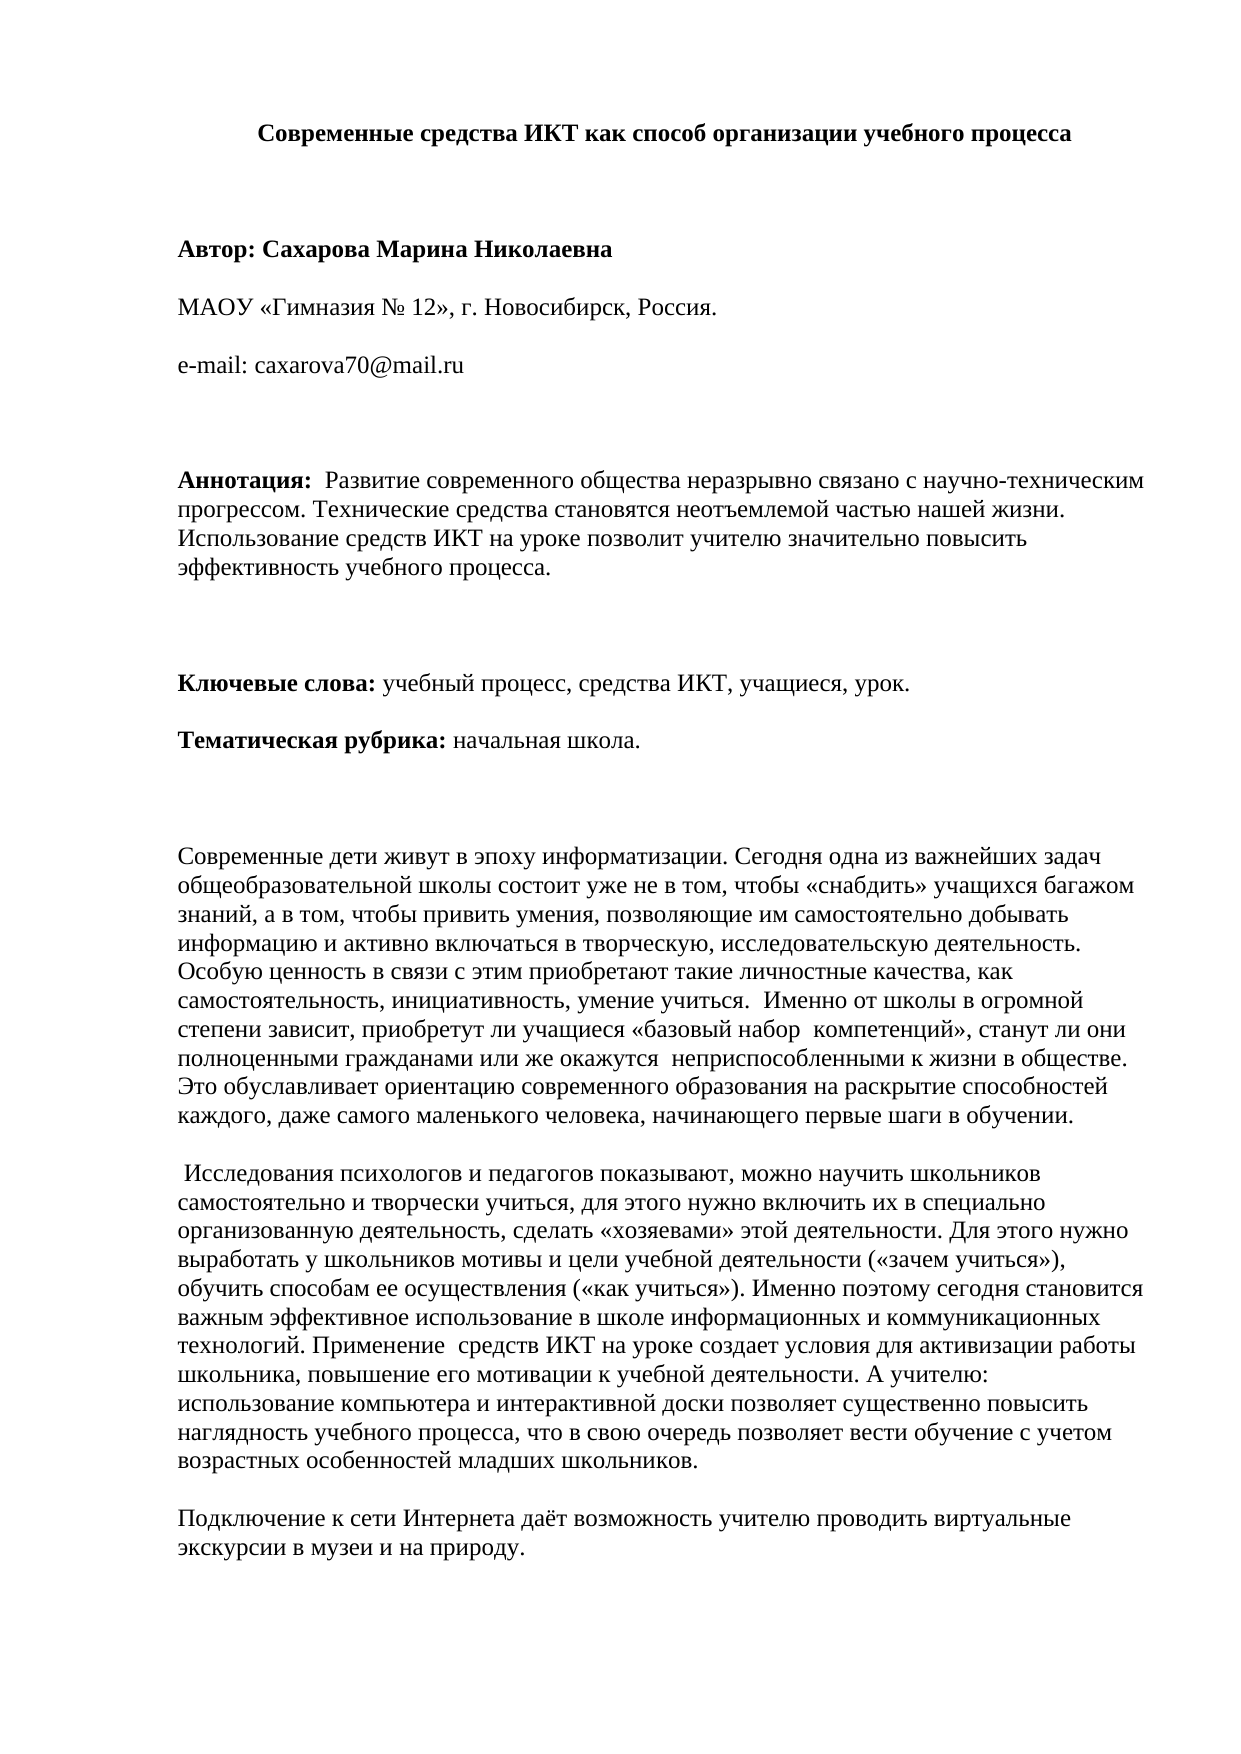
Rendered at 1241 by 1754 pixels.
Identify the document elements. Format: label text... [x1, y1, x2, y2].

text Автор: Сахарова Марина Николаевна [177, 234, 1152, 263]
text Ключевые слова: учебный процесс, средства ИКТ, учащиеся, урок. [177, 668, 1152, 696]
text МАОУ «Гимназия № 12», г. Новосибирск, Россия. [177, 292, 1152, 321]
text Исследования психологов и педагогов показывают, можно научить школьников самостоятельно и творчески учиться, для этого нужно включить их в специально организованную деятельность, сделать «хозяевами» этой деятельности. Для этого нужно выработать у школьников мотивы и цели учебной деятельности («зачем учиться»), обучить способам ее осуществления («как учиться»). Именно поэтому сегодня становится важным эффективное использование в школе информационных и коммуникационных технологий. Применение средств ИКТ на уроке создает условия для активизации работы школьника, повышение его мотивации к учебной деятельности. А учителю: использование компьютера и интерактивной доски позволяет существенно повысить наглядность учебного процесса, что в свою очередь позволяет вести обучение с учетом возрастных особенностей младших школьников. [177, 1158, 1152, 1474]
text e-mail: caxarova70@mail.ru [177, 350, 1152, 378]
text Тематическая рубрика: начальная школа. [177, 726, 1152, 754]
text Современные средства ИКТ как способ организации учебного процесса [177, 118, 1152, 147]
text Аннотация: Развитие современного общества неразрывно связано с научно-техническим прогрессом. Технические средства становятся неотъемлемой частью нашей жизни. Использование средств ИКТ на уроке позволит учителю значительно повысить эффективность учебного процесса. [177, 466, 1152, 581]
text Подключение к сети Интернета даёт возможность учителю проводить виртуальные экскурсии в музеи и на природу. [177, 1503, 1152, 1561]
text Современные дети живут в эпоху информатизации. Сегодня одна из важнейших задач общеобразовательной школы состоит уже не в том, чтобы «снабдить» учащихся багажом знаний, а в том, чтобы привить умения, позволяющие им самостоятельно добывать информацию и активно включаться в творческую, исследовательскую деятельность. Особую ценность в связи с этим приобретают такие личностные качества, как самостоятельность, инициативность, умение учиться. Именно от школы в огромной степени зависит, приобретут ли учащиеся «базовый набор компетенций», станут ли они полноценными гражданами или же окажутся неприспособленными к жизни в обществе. Это обуславливает ориентацию современного образования на раскрытие способностей каждого, даже самого маленького человека, начинающего первые шаги в обучении. [177, 841, 1152, 1129]
